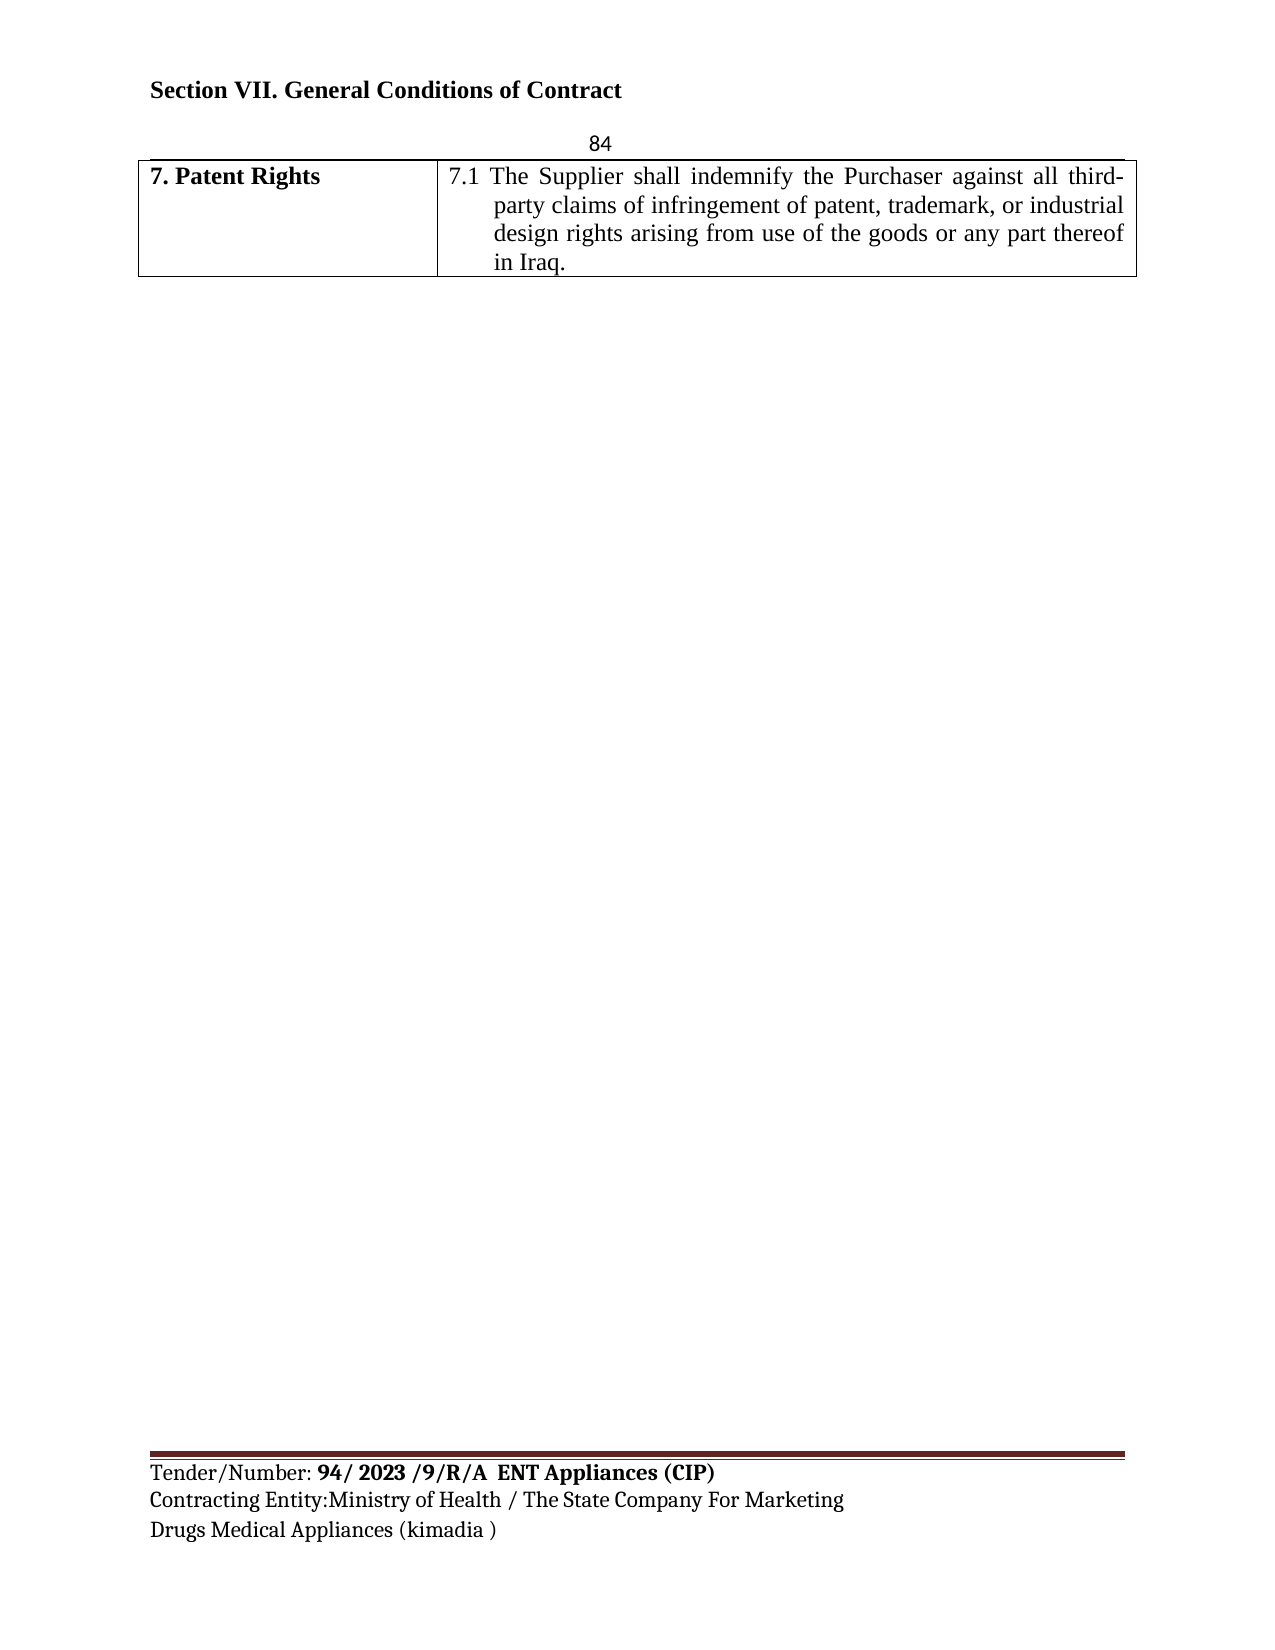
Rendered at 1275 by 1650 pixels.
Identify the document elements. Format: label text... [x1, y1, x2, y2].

table_cell 7. Patent Rights [139, 161, 437, 276]
table_cell 7.1 The Supplier shall indemnify the Purchaser against all third-party claims of infringement of patent, trademark, or industrial design rights arising from use of the goods or any part thereof in Iraq. [438, 161, 1136, 276]
